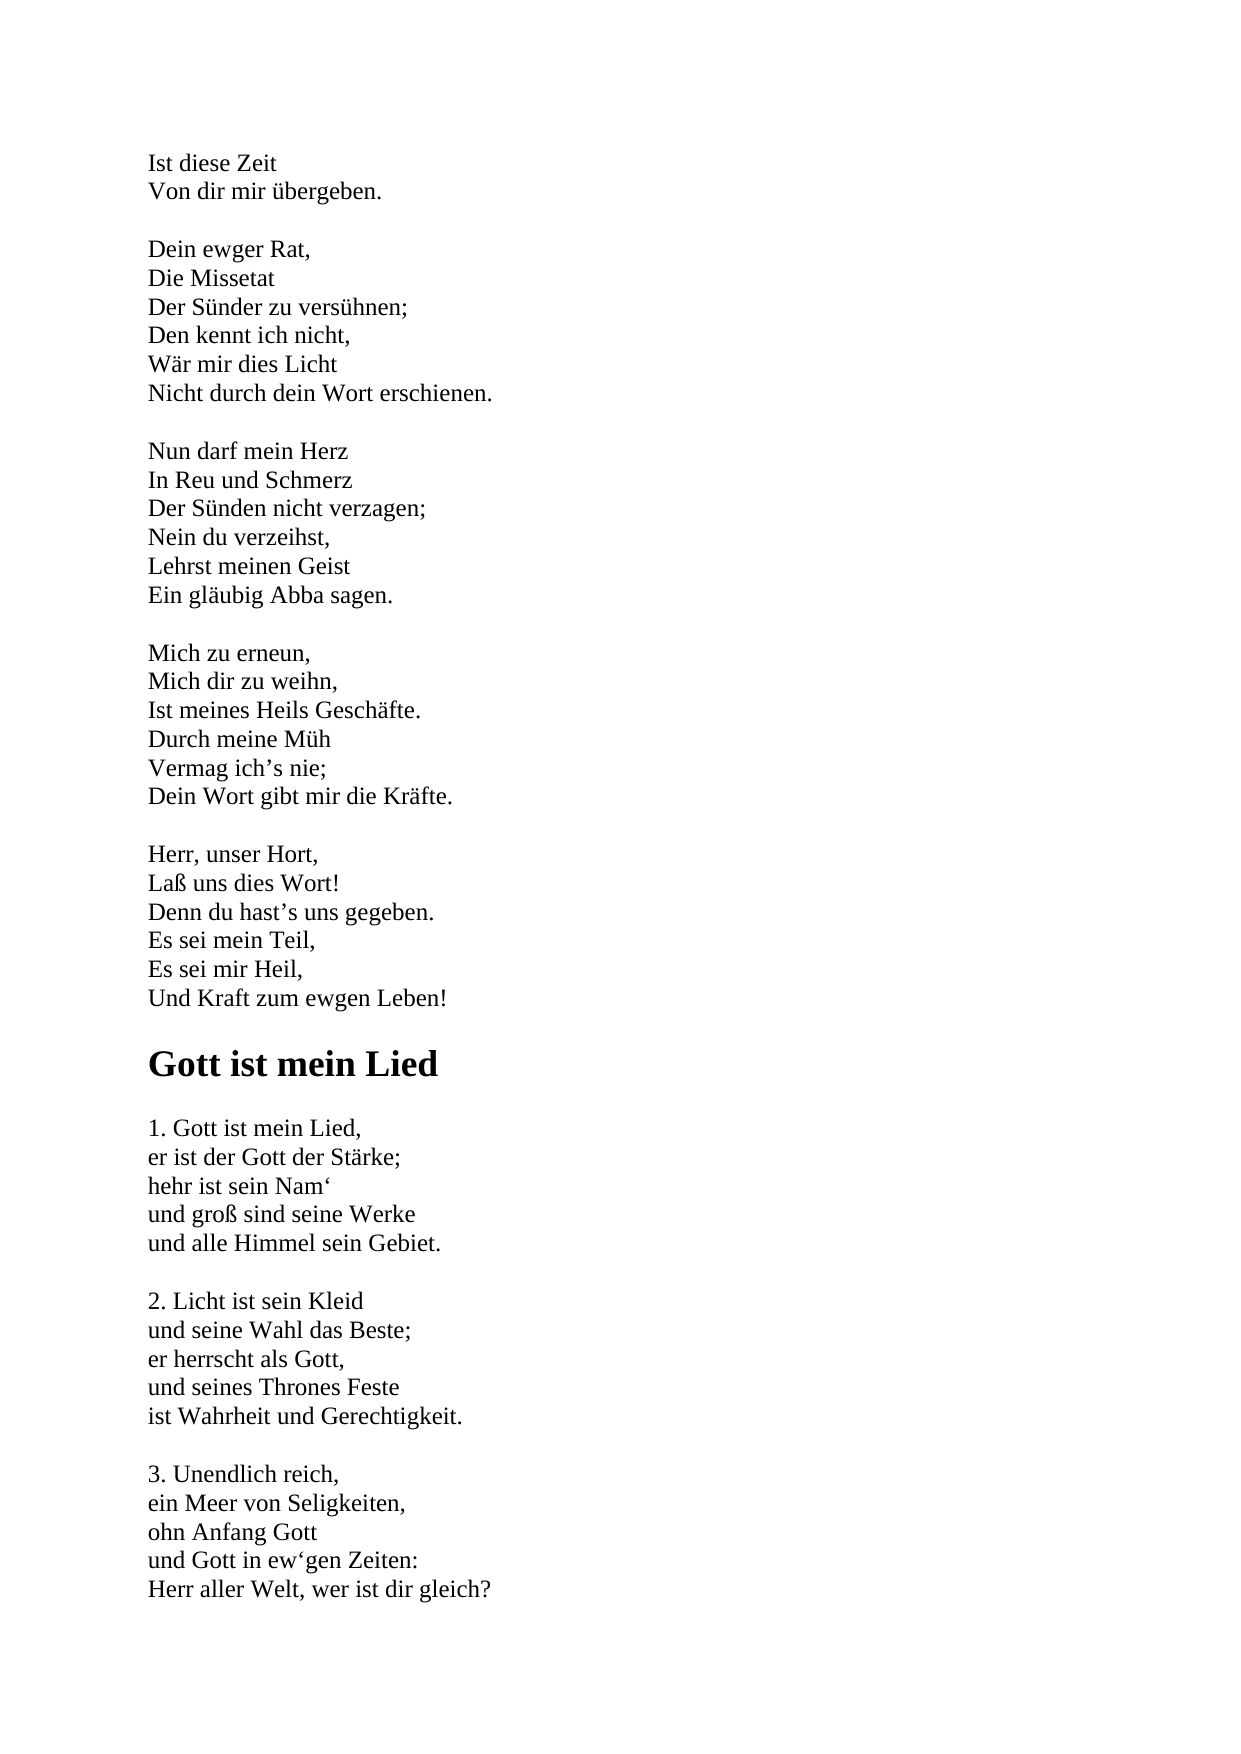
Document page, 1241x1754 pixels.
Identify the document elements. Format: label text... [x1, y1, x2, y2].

text Herr, unser Hort, Laß uns dies Wort! Denn du hast’s uns gegeben. Es sei mein Teil, Es sei mir Heil, Und Kraft zum ewgen Leben! [148, 839, 1093, 1012]
text Nun darf mein Herz In Reu und Schmerz Der Sünden nicht verzagen; Nein du verzeihst, Lehrst meinen Geist Ein gläubig Abba sagen. [148, 436, 1093, 608]
text Mich zu erneun, Mich dir zu weihn, Ist meines Heils Geschäfte. Durch meine Müh Vermag ich’s nie; Dein Wort gibt mir die Kräfte. [148, 638, 1093, 810]
subtitle Gott ist mein Lied [148, 1041, 1093, 1084]
text 3. Unendlich reich, ein Meer von Seligkeiten, ohn Anfang Gott und Gott in ew‘gen Zeiten: Herr aller Welt, wer ist dir gleich? [148, 1459, 1093, 1603]
text 2. Licht ist sein Kleid und seine Wahl das Beste; er herrscht als Gott, und seines Thrones Feste ist Wahrheit und Gerechtigkeit. [148, 1286, 1093, 1430]
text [148, 148, 1093, 205]
text Dein ewger Rat, Die Missetat Der Sünder zu versühnen; Den kennt ich nicht, Wär mir dies Licht Nicht durch dein Wort erschienen. [148, 234, 1093, 407]
text 1. Gott ist mein Lied, er ist der Gott der Stärke; hehr ist sein Nam‘ und groß sind seine Werke und alle Himmel sein Gebiet. [148, 1113, 1093, 1257]
